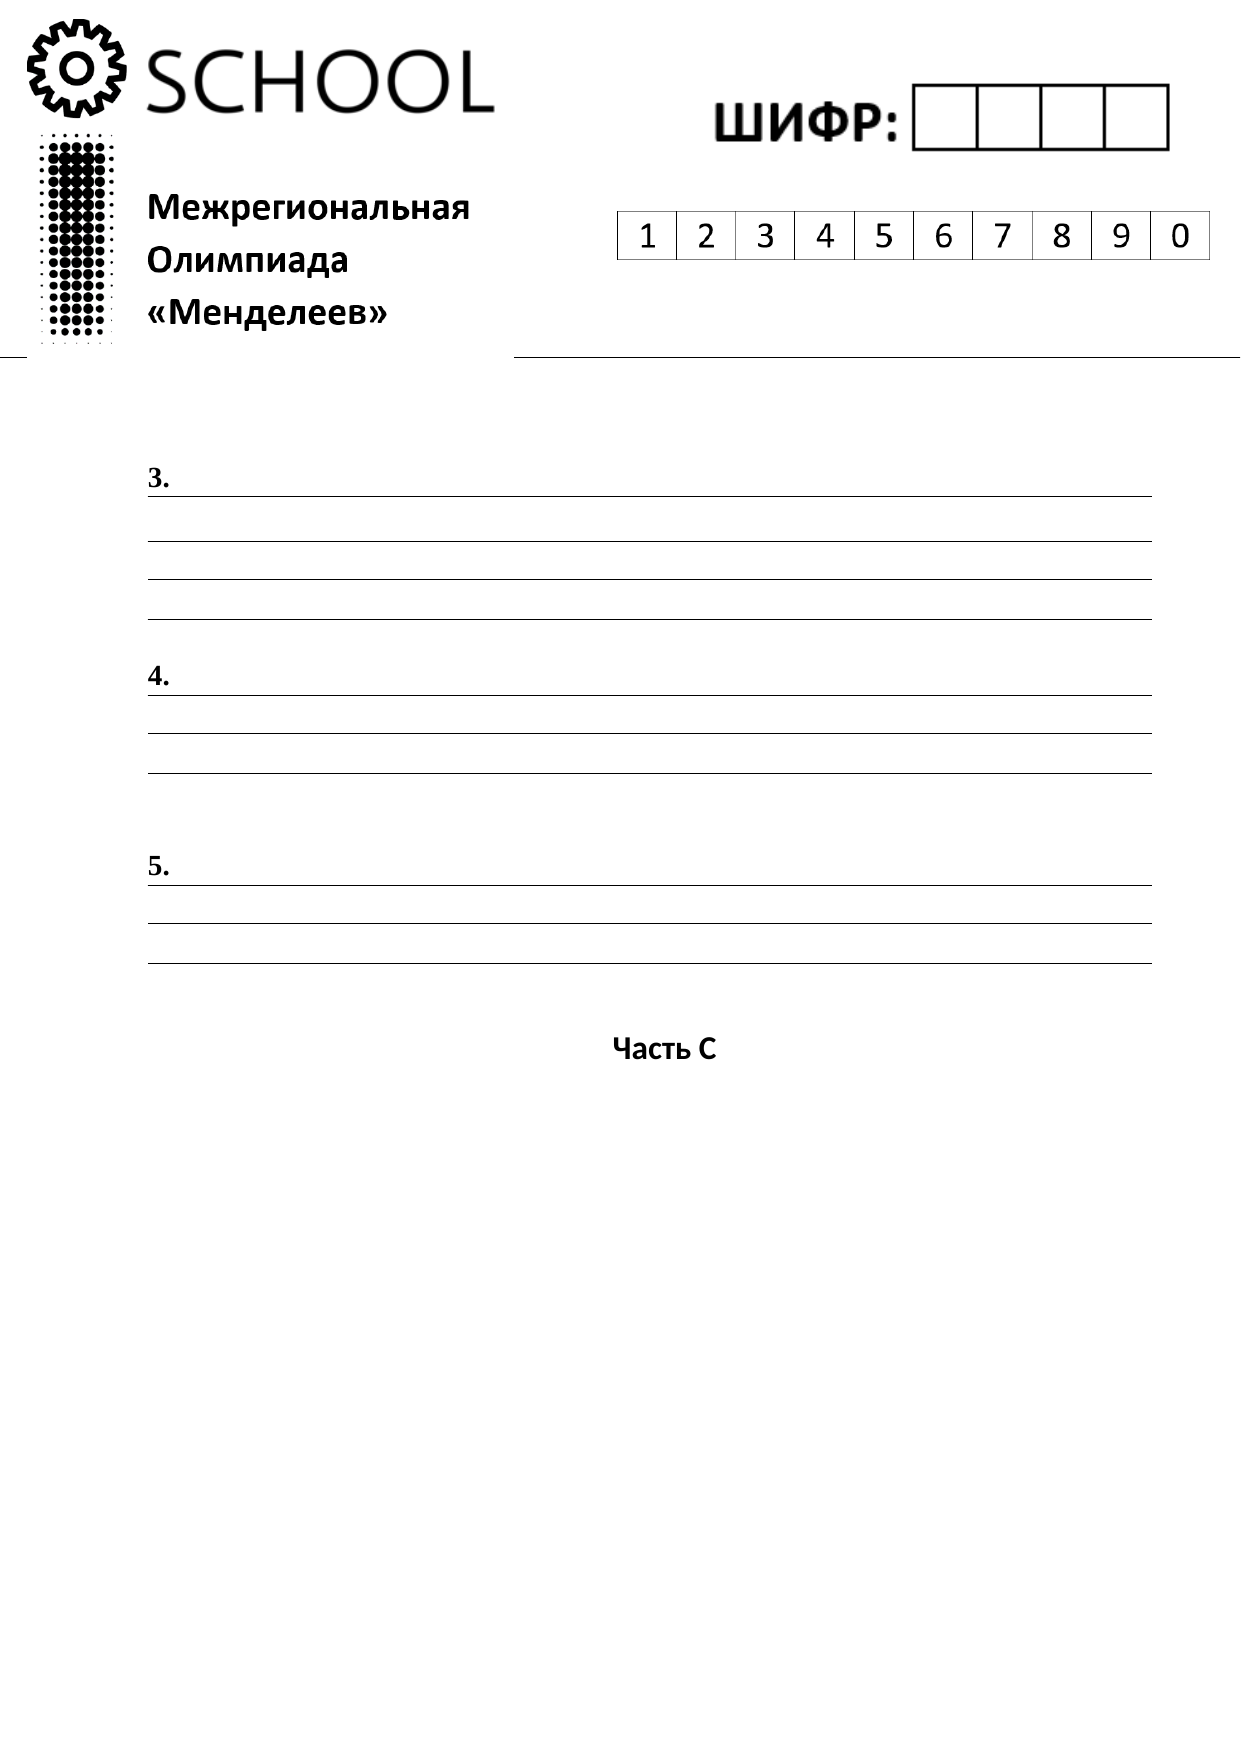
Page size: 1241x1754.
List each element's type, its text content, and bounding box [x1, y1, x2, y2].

text 5. [148, 848, 1152, 882]
text Часть С [177, 1027, 1152, 1068]
picture [611, 206, 1211, 260]
picture [27, 19, 514, 360]
picture [693, 61, 1181, 169]
text 4. [148, 658, 1152, 692]
text 3. [148, 460, 1152, 493]
